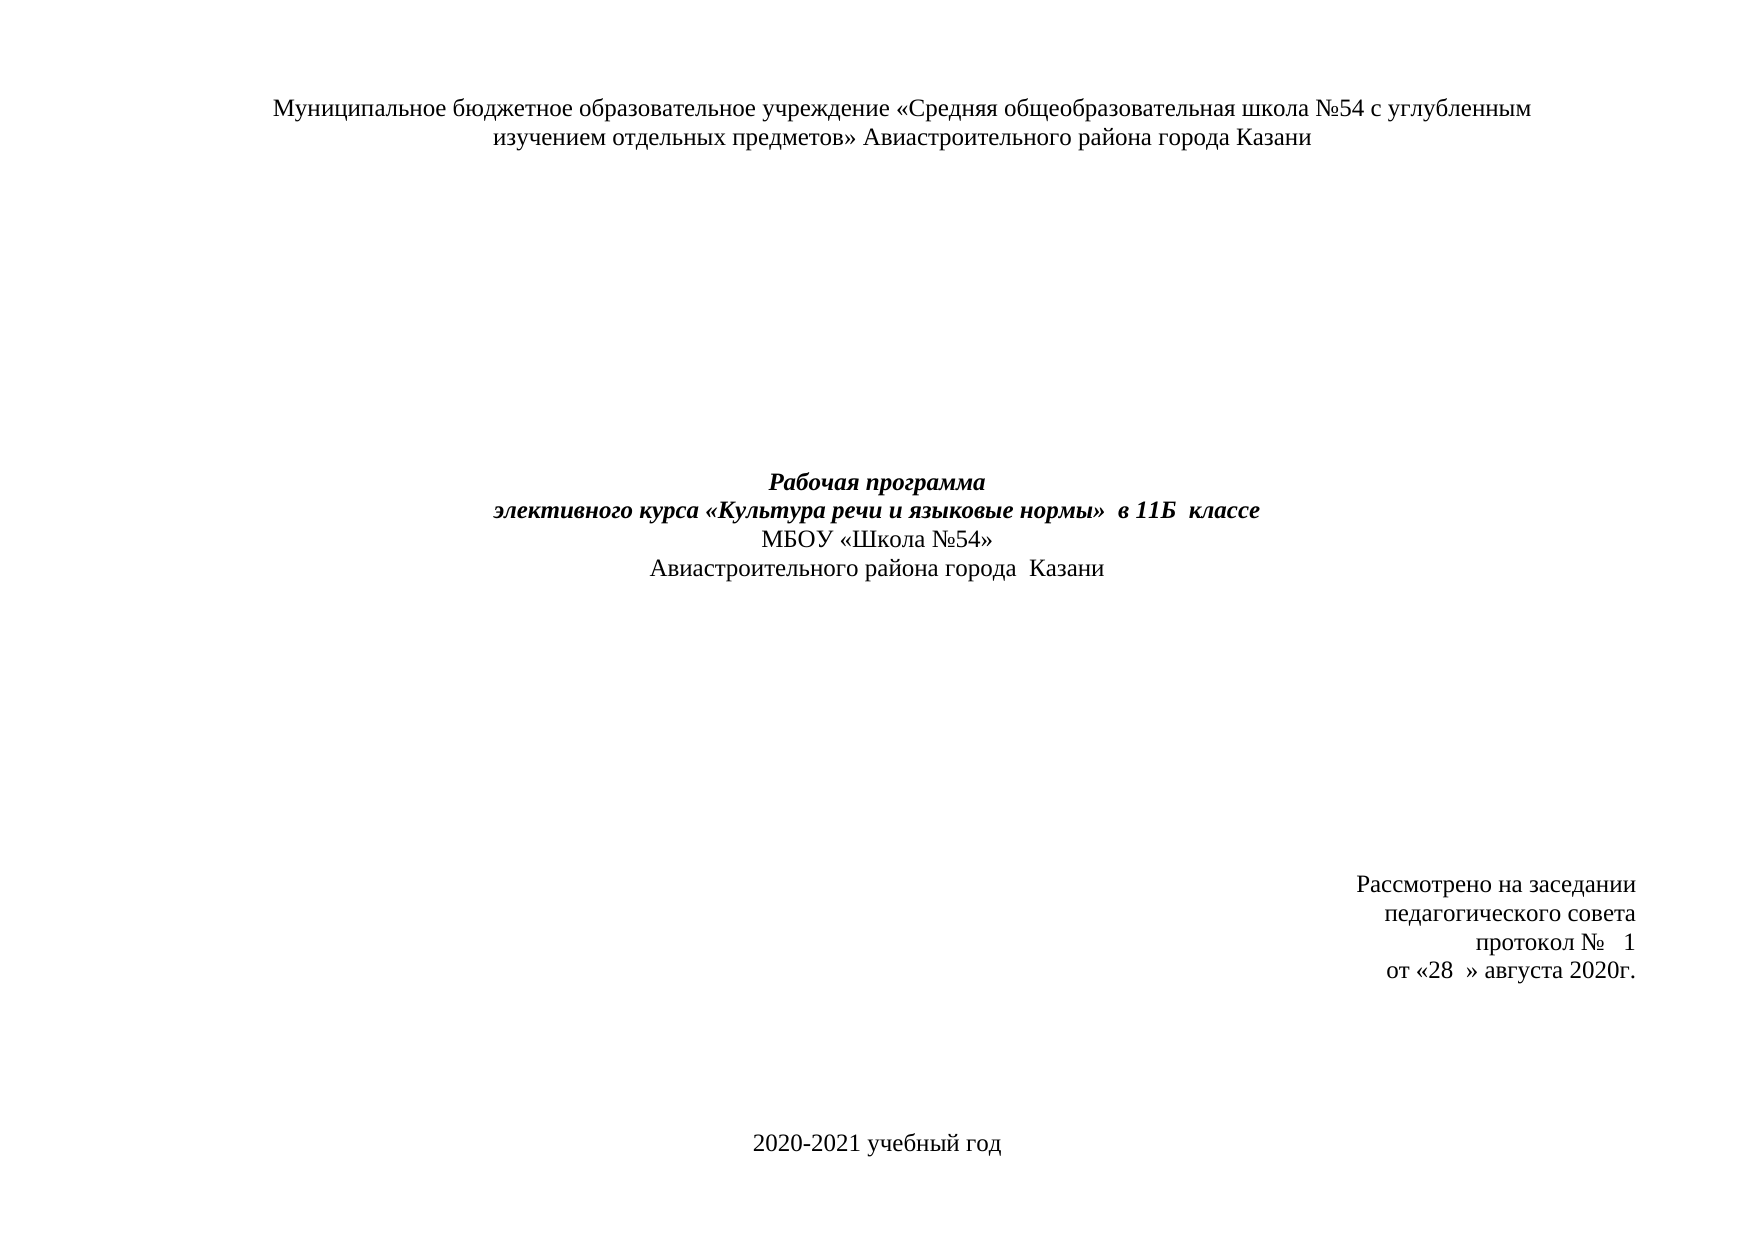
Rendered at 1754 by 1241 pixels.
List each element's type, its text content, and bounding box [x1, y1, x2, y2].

text Рассмотрено на заседании [118, 869, 1636, 898]
text Авиастроительного района города Казани [118, 553, 1636, 582]
text педагогического совета [118, 898, 1636, 927]
text элективного курса «Культура речи и языковые нормы» в 11Б классе [118, 496, 1636, 524]
text Рабочая программа [118, 467, 1636, 496]
text изучением отдельных предметов» Авиастроительного района города Казани [118, 122, 1627, 151]
text Муниципальное бюджетное образовательное учреждение «Средняя общеобразовательная школа №54 с углубленным [118, 93, 1627, 122]
text от «28 » августа 2020г. [118, 956, 1636, 984]
text 2020-2021 учебный год [118, 1128, 1636, 1157]
text МБОУ «Школа №54» [118, 524, 1636, 553]
text протокол № 1 [118, 927, 1636, 956]
